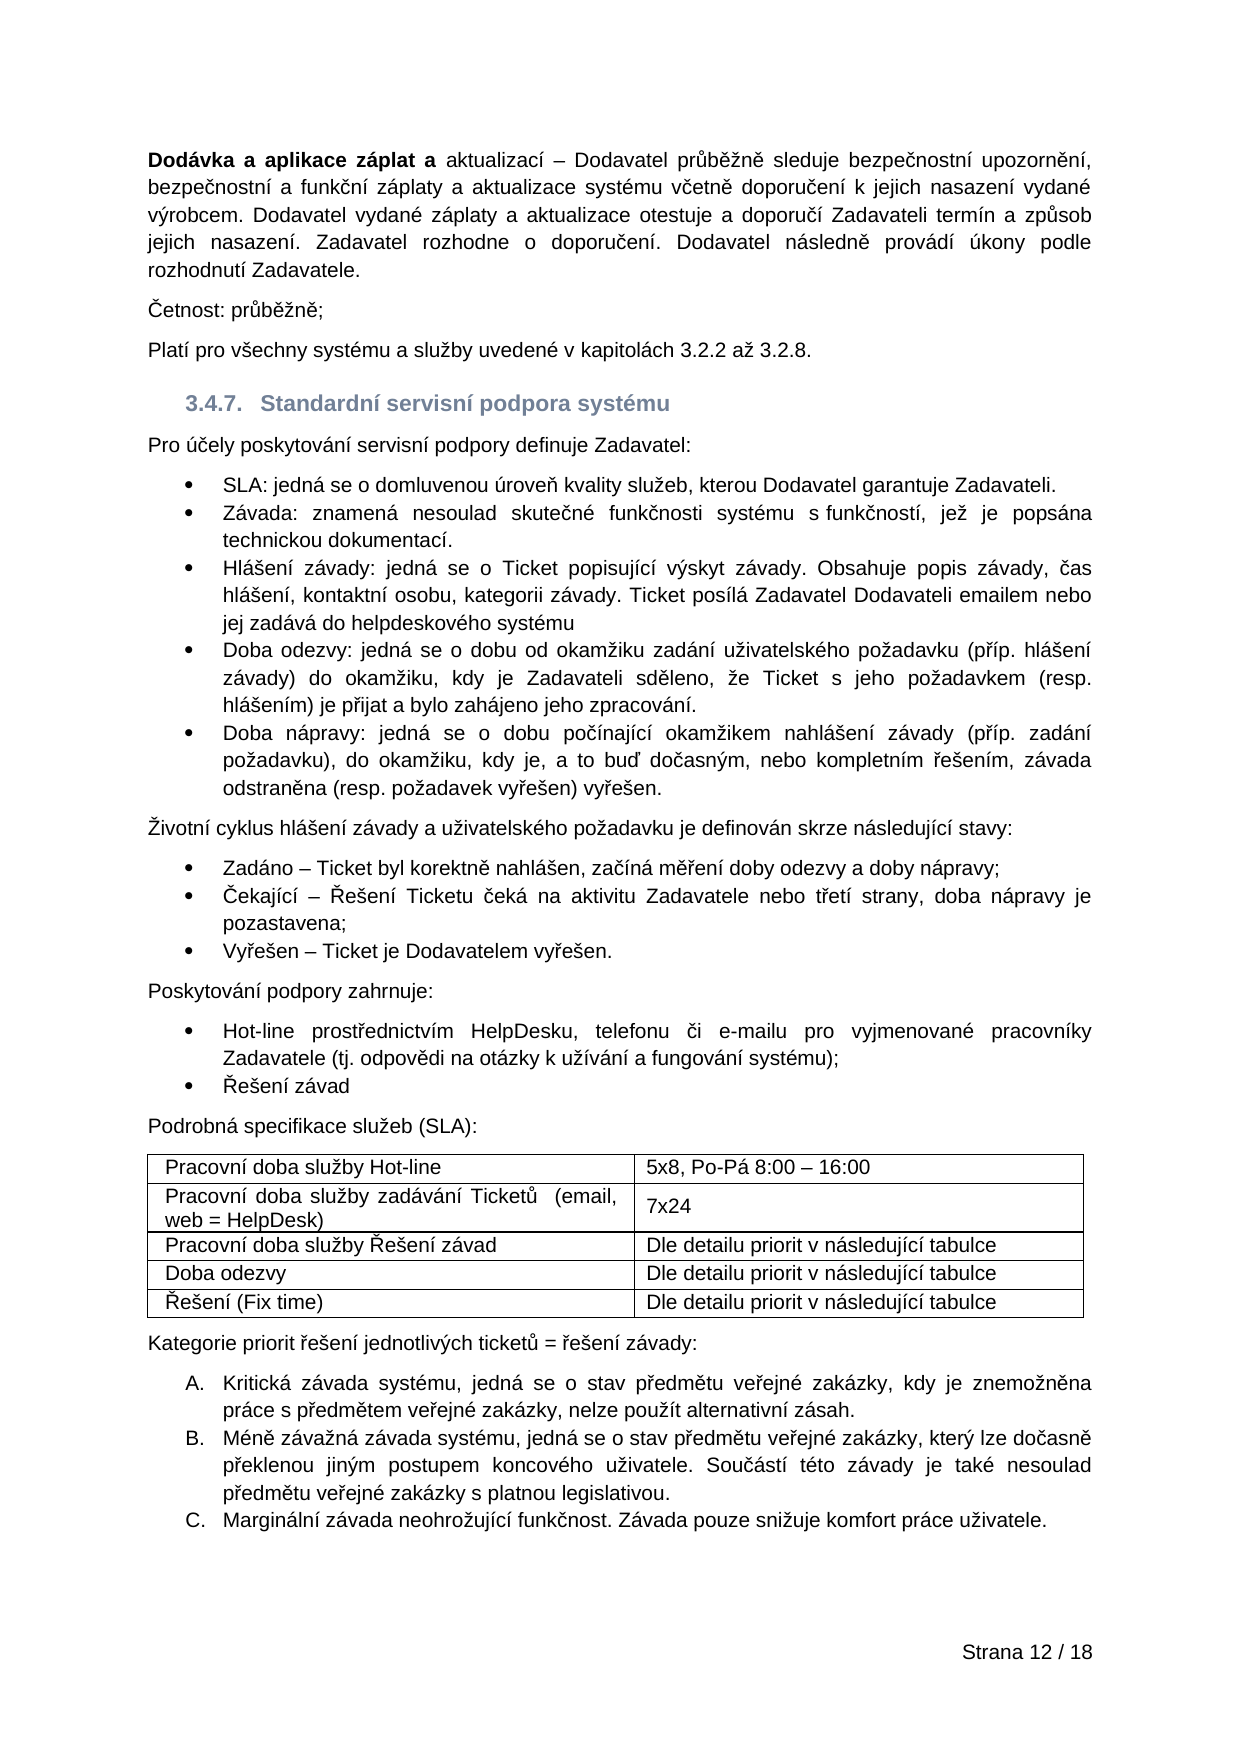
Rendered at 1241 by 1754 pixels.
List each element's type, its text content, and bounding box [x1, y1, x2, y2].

text Podrobná specifikace služeb (SLA): [148, 1114, 1093, 1138]
text Životní cyklus hlášení závady a uživatelského požadavku je definován skrze následující stavy: [148, 816, 1093, 840]
text Dodávka a aplikace záplat a aktualizací – Dodavatel průběžně sleduje bezpečnostní upozornění, bezpečnostní a funkční záplaty a aktualizace systému včetně doporučení k jejich nasazení vydané výrobcem. Dodavatel vydané záplaty a aktualizace otestuje a doporučí Zadavateli termín a způsob jejich nasazení. Zadavatel rozhodne o doporučení. Dodavatel následně provádí úkony podle rozhodnutí Zadavatele. [148, 148, 1093, 282]
list Hlášení závady: jedná se o Ticket popisující výskyt závady. Obsahuje popis závady, čas hlášení, kontaktní osobu, kategorii závady. Ticket posílá Zadavatel Dodavateli emailem nebo jej zadává do helpdeskového systému [185, 556, 1093, 634]
table_cell 7x24 [635, 1184, 1083, 1231]
text Pro účely poskytování servisní podpory definuje Zadavatel: [148, 433, 1093, 457]
subtitle Standardní servisní podpora systému [185, 390, 1093, 416]
list Méně závažná závada systému, jedná se o stav předmětu veřejné zakázky, který lze dočasně překlenou jiným postupem koncového uživatele. Součástí této závady je také nesoulad předmětu veřejné zakázky s platnou legislativou. [185, 1426, 1093, 1504]
table_header 5x8, Po-Pá 8:00 – 16:00 [635, 1155, 1083, 1182]
list Doba nápravy: jedná se o dobu počínající okamžikem nahlášení závady (příp. zadání požadavku), do okamžiku, kdy je, a to buď dočasným, nebo kompletním řešením, závada odstraněna (resp. požadavek vyřešen) vyřešen. [185, 721, 1093, 800]
text Poskytování podpory zahrnuje: [148, 979, 1093, 1003]
list Řešení závad [185, 1074, 1093, 1098]
table_cell Dle detailu priorit v následující tabulce [635, 1261, 1083, 1288]
table_cell Pracovní doba služby Řešení závad [148, 1233, 634, 1260]
table_cell Doba odezvy [148, 1261, 634, 1288]
table_cell Dle detailu priorit v následující tabulce [635, 1233, 1083, 1260]
list Kritická závada systému, jedná se o stav předmětu veřejné zakázky, kdy je znemožněna práce s předmětem veřejné zakázky, nelze použít alternativní zásah. [185, 1371, 1093, 1422]
list Marginální závada neohrožující funkčnost. Závada pouze snižuje komfort práce uživatele. [185, 1508, 1093, 1532]
list Čekající – Řešení Ticketu čeká na aktivitu Zadavatele nebo třetí strany, doba nápravy je pozastavena; [185, 883, 1093, 935]
table_cell Dle detailu priorit v následující tabulce [635, 1290, 1083, 1317]
list SLA: jedná se o domluvenou úroveň kvality služeb, kterou Dodavatel garantuje Zadavateli. [185, 473, 1093, 497]
list Závada: znamená nesoulad skutečné funkčnosti systému s funkčností, jež je popsána technickou dokumentací. [185, 500, 1093, 552]
list Vyřešen – Ticket je Dodavatelem vyřešen. [185, 938, 1093, 963]
list Doba odezvy: jedná se o dobu od okamžiku zadání uživatelského požadavku (příp. hlášení závady) do okamžiku, kdy je Zadavateli sděleno, že Ticket s jeho požadavkem (resp. hlášením) je přijat a bylo zahájeno jeho zpracování. [185, 638, 1093, 717]
text Četnost: průběžně; [148, 298, 1093, 322]
table_cell Pracovní doba služby zadávání Ticketů (email, web = HelpDesk) [148, 1184, 634, 1231]
table_cell Řešení (Fix time) [148, 1290, 634, 1317]
text Kategorie priorit řešení jednotlivých ticketů = řešení závady: [148, 1331, 1093, 1354]
text Platí pro všechny systému a služby uvedené v kapitolách 3.2.2 až 3.2.8. [148, 338, 1093, 362]
list Hot-line prostřednictvím HelpDesku, telefonu či e-mailu pro vyjmenované pracovníky Zadavatele (tj. odpovědi na otázky k užívání a fungování systému); [185, 1019, 1093, 1070]
table_header Pracovní doba služby Hot-line [148, 1155, 634, 1182]
list Zadáno – Ticket byl korektně nahlášen, začíná měření doby odezvy a doby nápravy; [185, 856, 1093, 880]
